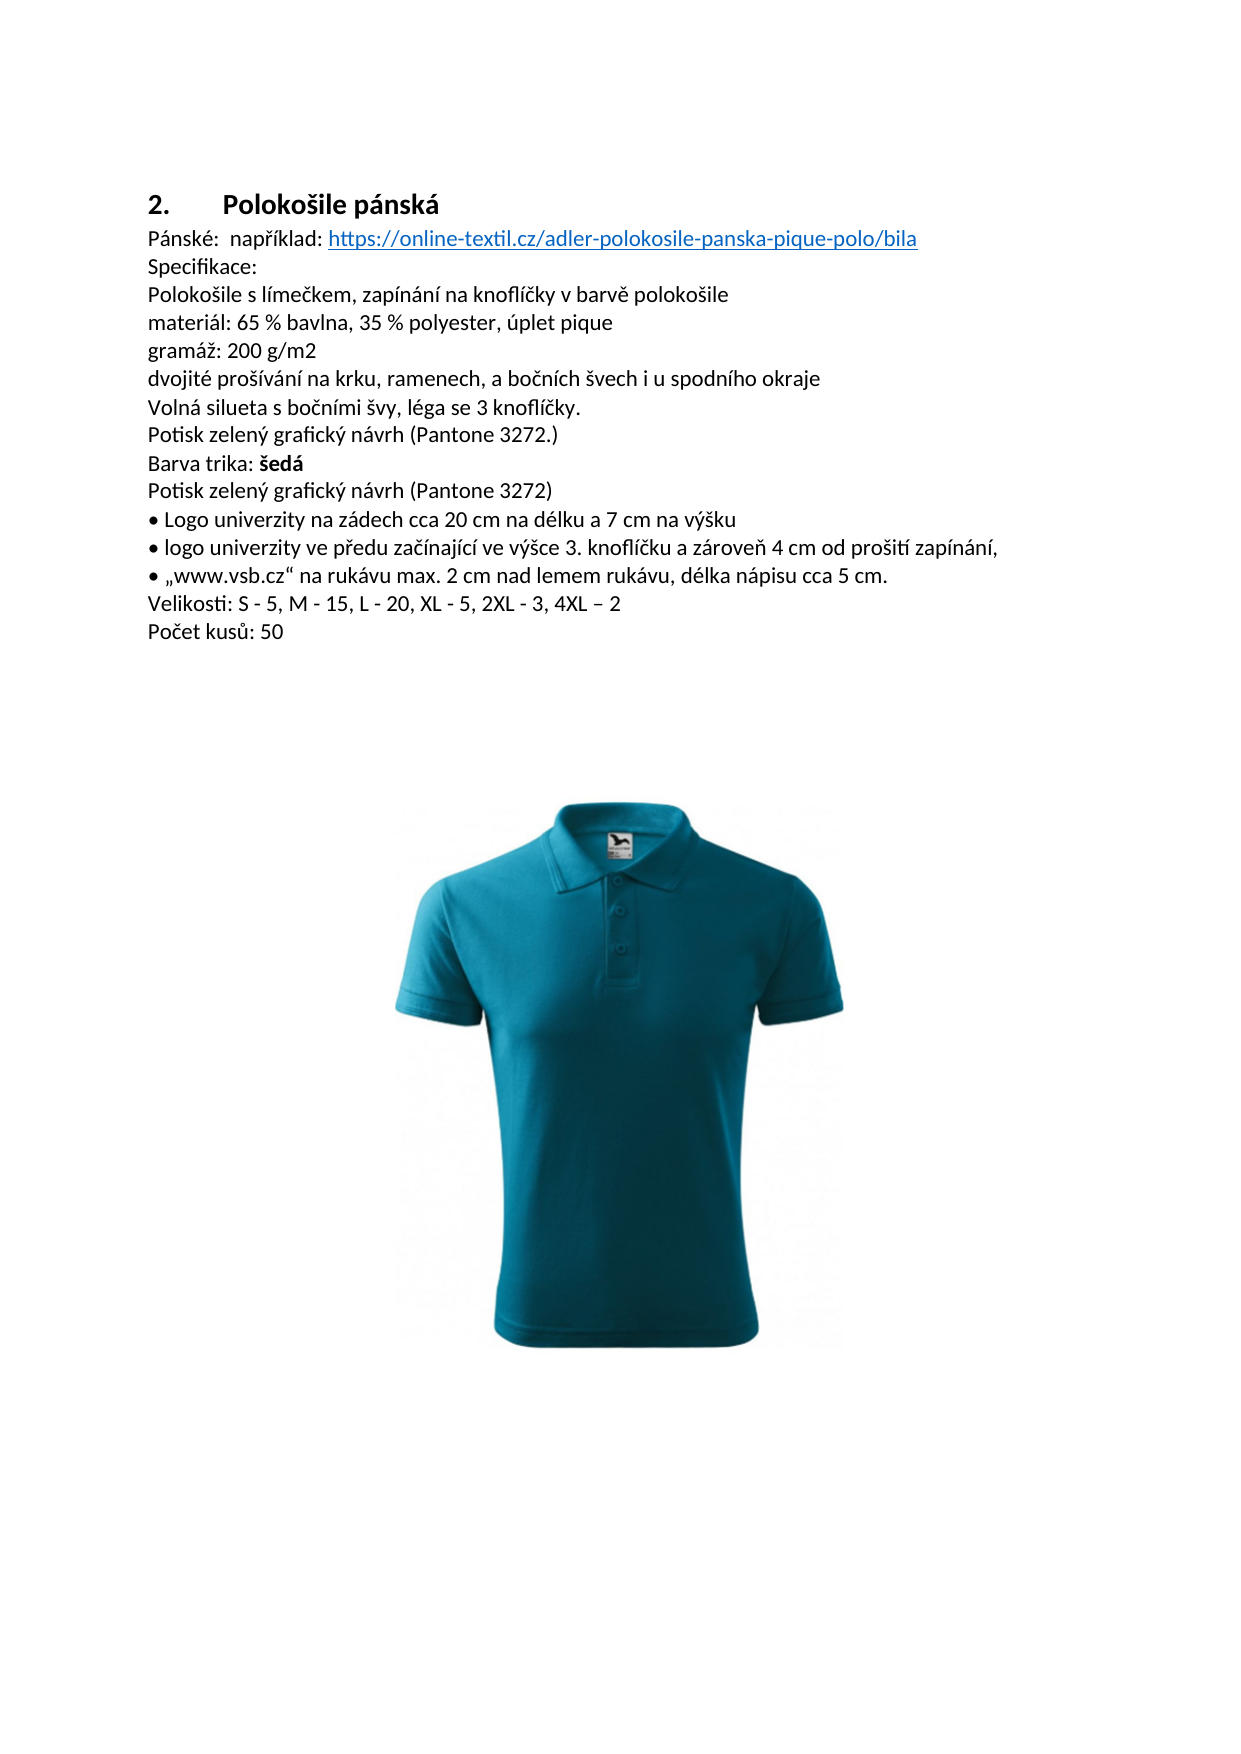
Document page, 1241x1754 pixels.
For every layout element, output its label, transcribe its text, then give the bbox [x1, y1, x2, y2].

text Specifikace: Polokošile s límečkem, zapínání na knoflíčky v barvě polokošile materiál: 65 % bavlna, 35 % polyester, úplet pique gramáž: 200 g/m2 dvojité prošívání na krku, ramenech, a bočních švech i u spodního okraje Volná silueta s bočními švy, léga se 3 knoflíčky. Potisk zelený grafický návrh (Pantone 3272.) Barva trika: šedá Potisk zelený grafický návrh (Pantone 3272) • Logo univerzity na zádech cca 20 cm na délku a 7 cm na výšku • logo univerzity ve předu začínající ve výšce 3. knoflíčku a zároveň 4 cm od prošití zapínání, • „www.vsb.cz“ na rukávu max. 2 cm nad lemem rukávu, délka nápisu cca 5 cm. [148, 252, 1093, 589]
text Počet kusů: 50 [148, 617, 1093, 645]
list Polokošile pánská [148, 186, 1093, 222]
picture [392, 760, 849, 1375]
text Velikosti: S - 5, M - 15, L - 20, XL - 5, 2XL - 3, 4XL – 2 [148, 589, 1093, 617]
text Pánské: například: https://online-textil.cz/adler-polokosile-panska-pique-polo/bila [148, 224, 1093, 252]
